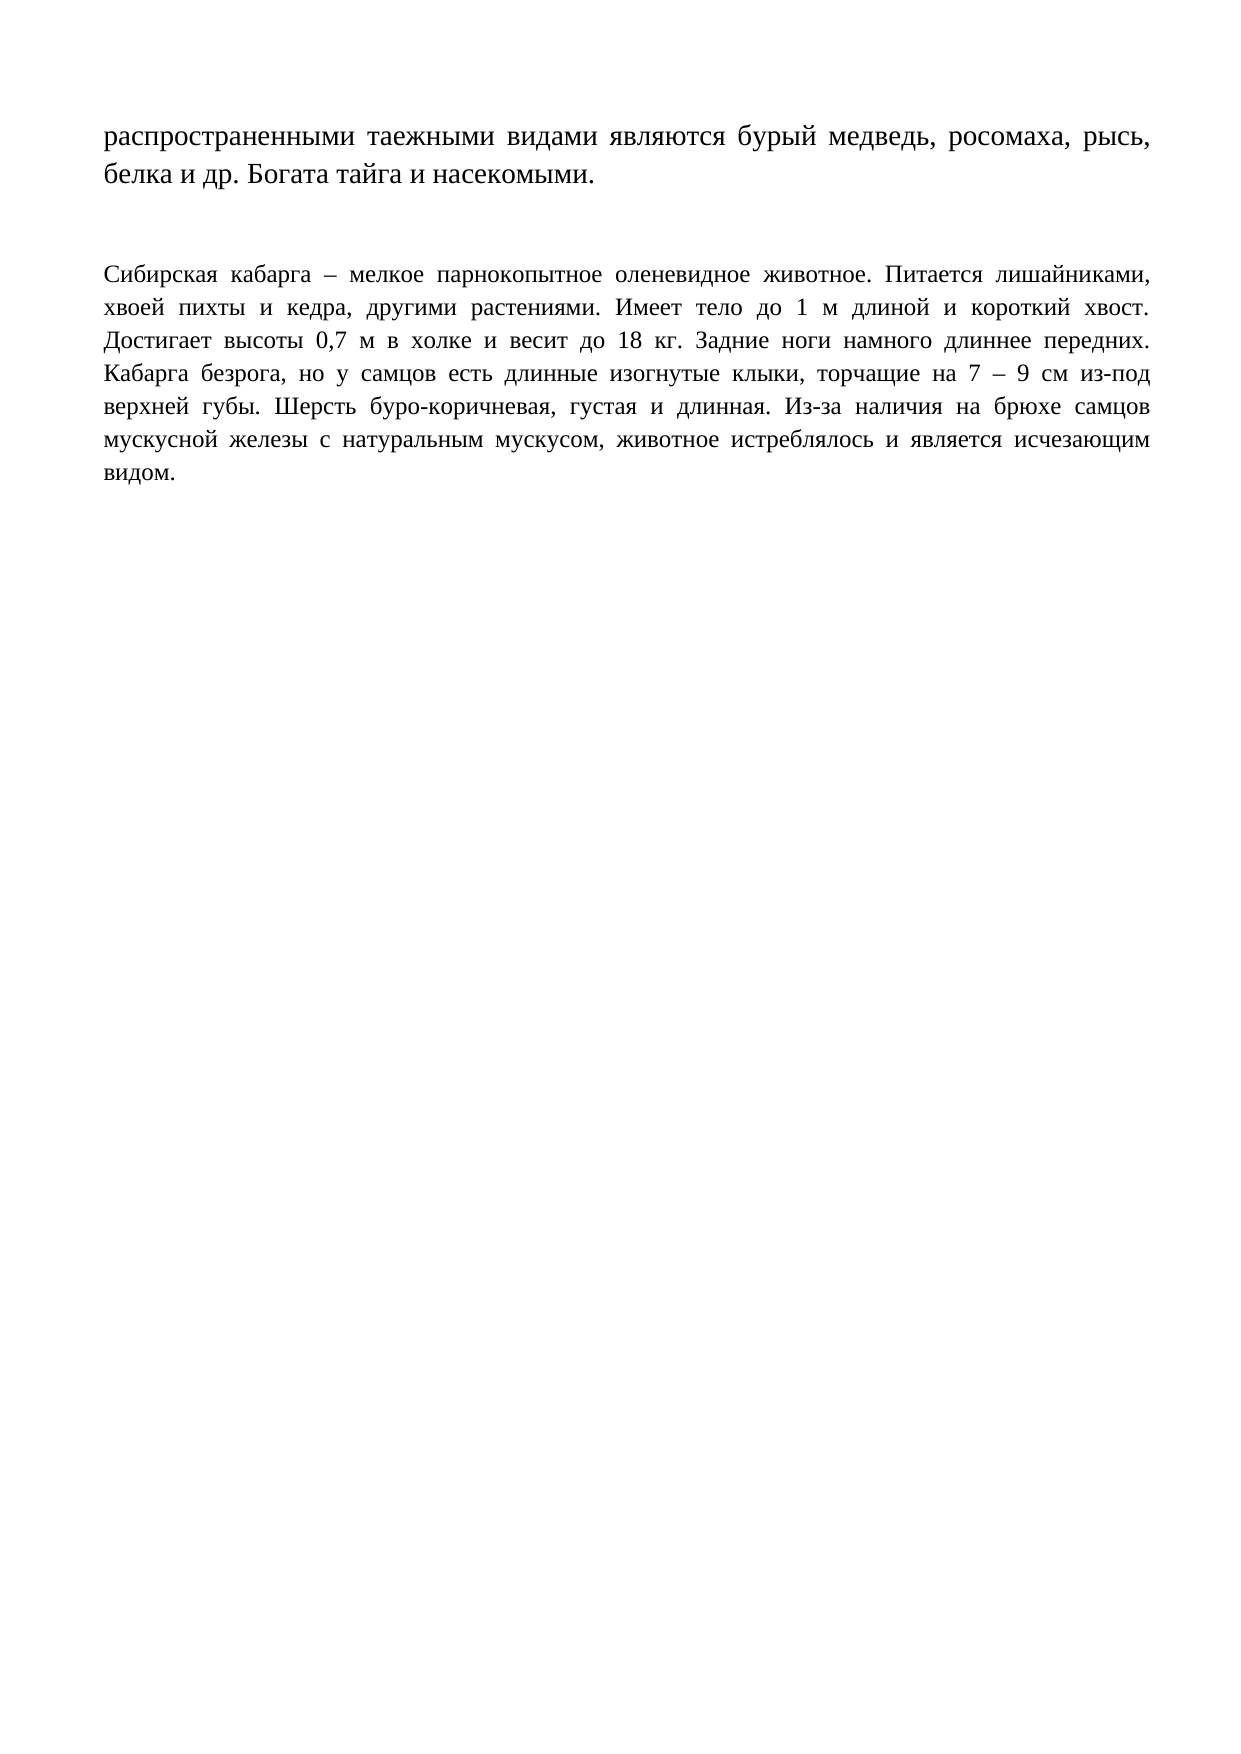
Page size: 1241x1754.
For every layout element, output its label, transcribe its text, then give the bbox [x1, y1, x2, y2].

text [103, 118, 1152, 190]
text Сибирская кабарга – мелкое парнокопытное оленевидное животное. Питается лишайниками, хвоей пихты и кедра, другими растениями. Имеет тело до 1 м длиной и короткий хвост. Достигает высоты 0,7 м в холке и весит до 18 кг. Задние ноги намного длиннее передних. Кабарга безрога, но у самцов есть длинные изогнутые клыки, торчащие на 7 – 9 см из-под верхней губы. Шерсть буро-коричневая, густая и длинная. Из-за наличия на брюхе самцов мускусной железы с натуральным мускусом, животное истреблялось и является исчезающим видом. [103, 259, 1152, 486]
